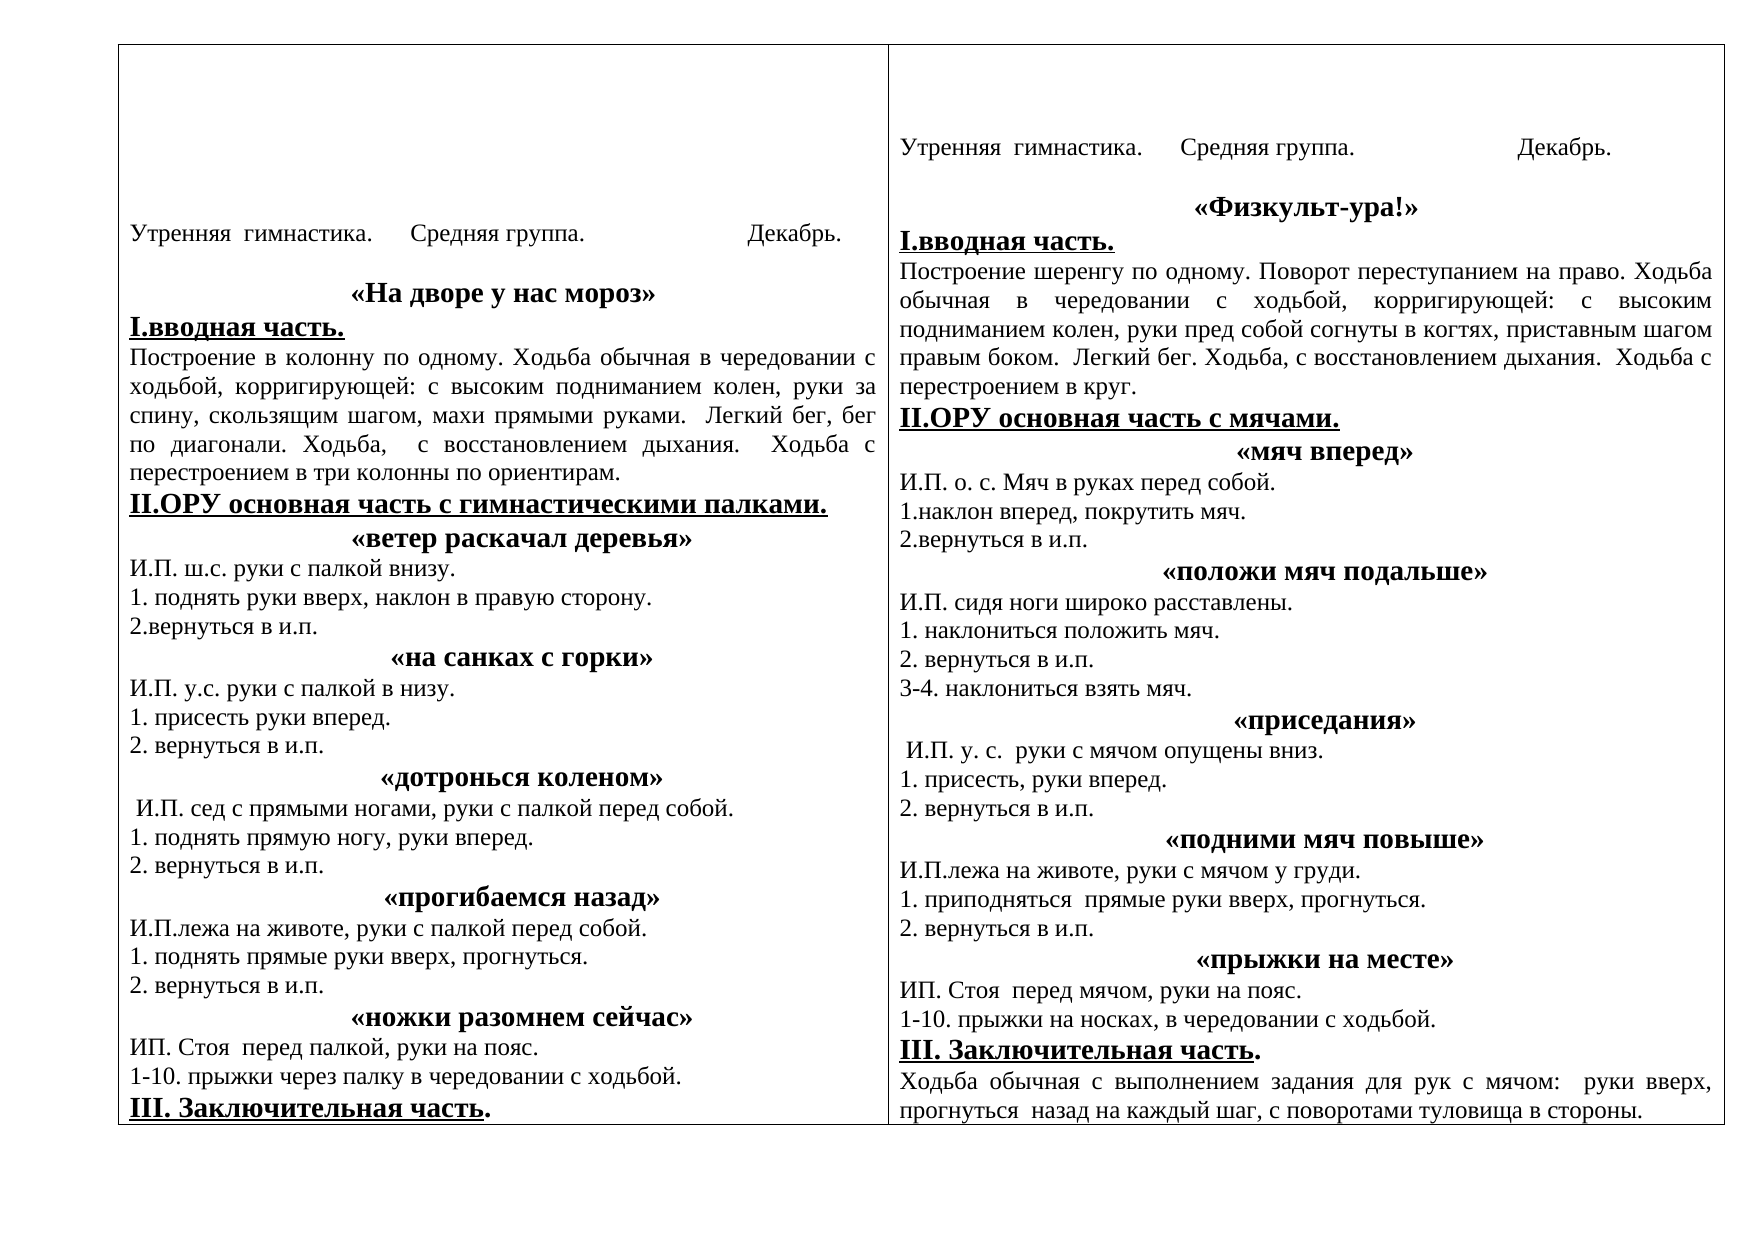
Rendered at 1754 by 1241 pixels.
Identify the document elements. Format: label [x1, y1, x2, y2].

table_header [119, 45, 888, 1123]
table_header [889, 45, 1724, 1123]
